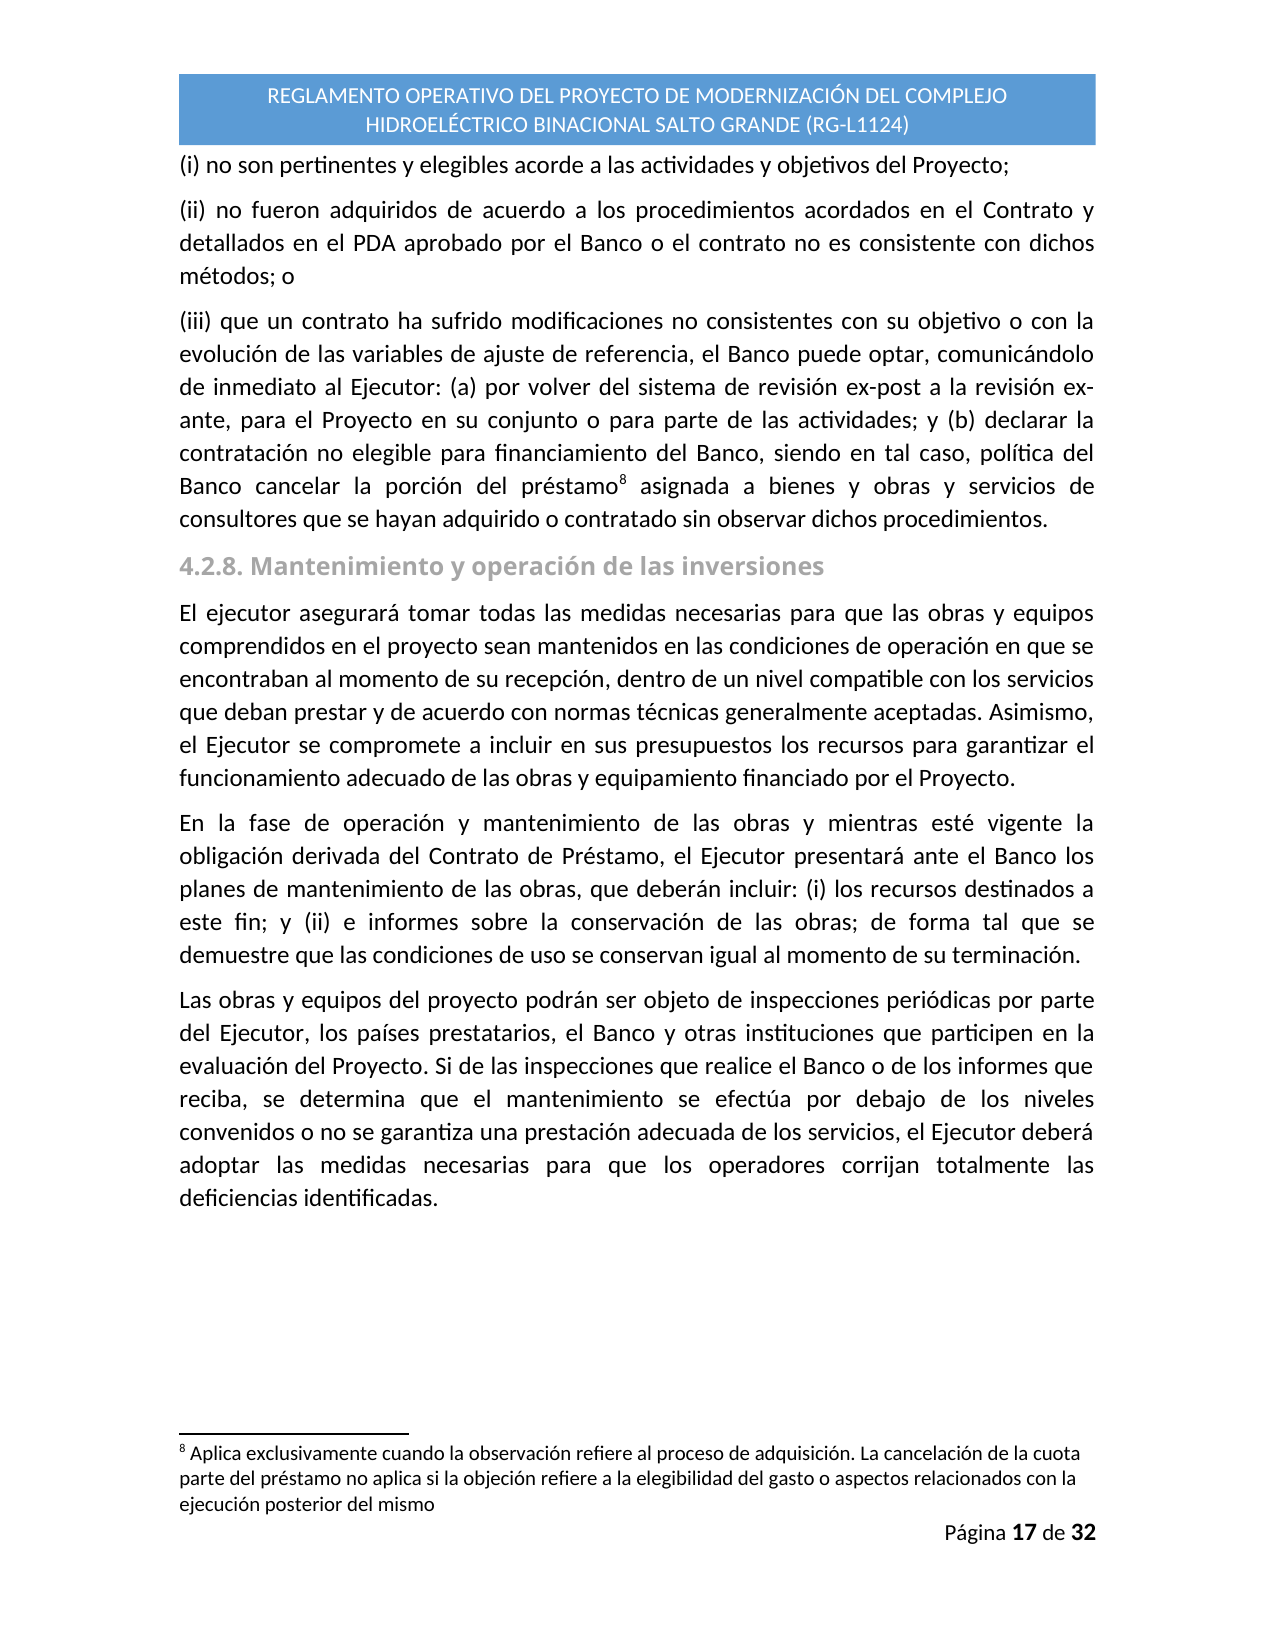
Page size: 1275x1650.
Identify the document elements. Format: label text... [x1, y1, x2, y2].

text El ejecutor asegurará tomar todas las medidas necesarias para que las obras y equipos comprendidos en el proyecto sean mantenidos en las condiciones de operación en que se encontraban al momento de su recepción, dentro de un nivel compatible con los servicios que deban prestar y de acuerdo con normas técnicas generalmente aceptadas. Asimismo, el Ejecutor se compromete a incluir en sus presupuestos los recursos para garantizar el funcionamiento adecuado de las obras y equipamiento financiado por el Proyecto. [179, 598, 1096, 793]
text (i) no son pertinentes y elegibles acorde a las actividades y objetivos del Proyecto; [179, 146, 1096, 179]
text (ii) no fueron adquiridos de acuerdo a los procedimientos acordados en el Contrato y detallados en el PDA aprobado por el Banco o el contrato no es consistente con dichos métodos; o [179, 194, 1096, 291]
subtitle 4.2.8. Mantenimiento y operación de las inversiones [179, 548, 1096, 582]
text (iii) que un contrato ha sufrido modificaciones no consistentes con su objetivo o con la evolución de las variables de ajuste de referencia, el Banco puede optar, comunicándolo de inmediato al Ejecutor: (a) por volver del sistema de revisión ex-post a la revisión ex-ante, para el Proyecto en su conjunto o para parte de las actividades; y (b) declarar la contratación no elegible para financiamiento del Banco, siendo en tal caso, política del Banco cancelar la porción del préstamo asignada a bienes y obras y servicios de consultores que se hayan adquirido o contratado sin observar dichos procedimientos. [179, 305, 1096, 533]
text En la fase de operación y mantenimiento de las obras y mientras esté vigente la obligación derivada del Contrato de Préstamo, el Ejecutor presentará ante el Banco los planes de mantenimiento de las obras, que deberán incluir: (i) los recursos destinados a este fin; y (ii) e informes sobre la conservación de las obras; de forma tal que se demuestre que las condiciones de uso se conservan igual al momento de su terminación. [179, 808, 1096, 970]
text Las obras y equipos del proyecto podrán ser objeto de inspecciones periódicas por parte del Ejecutor, los países prestatarios, el Banco y otras instituciones que participen en la evaluación del Proyecto. Si de las inspecciones que realice el Banco o de los informes que reciba, se determina que el mantenimiento se efectúa por debajo de los niveles convenidos o no se garantiza una prestación adecuada de los servicios, el Ejecutor deberá adoptar las medidas necesarias para que los operadores corrijan totalmente las deficiencias identificadas. [179, 985, 1096, 1213]
